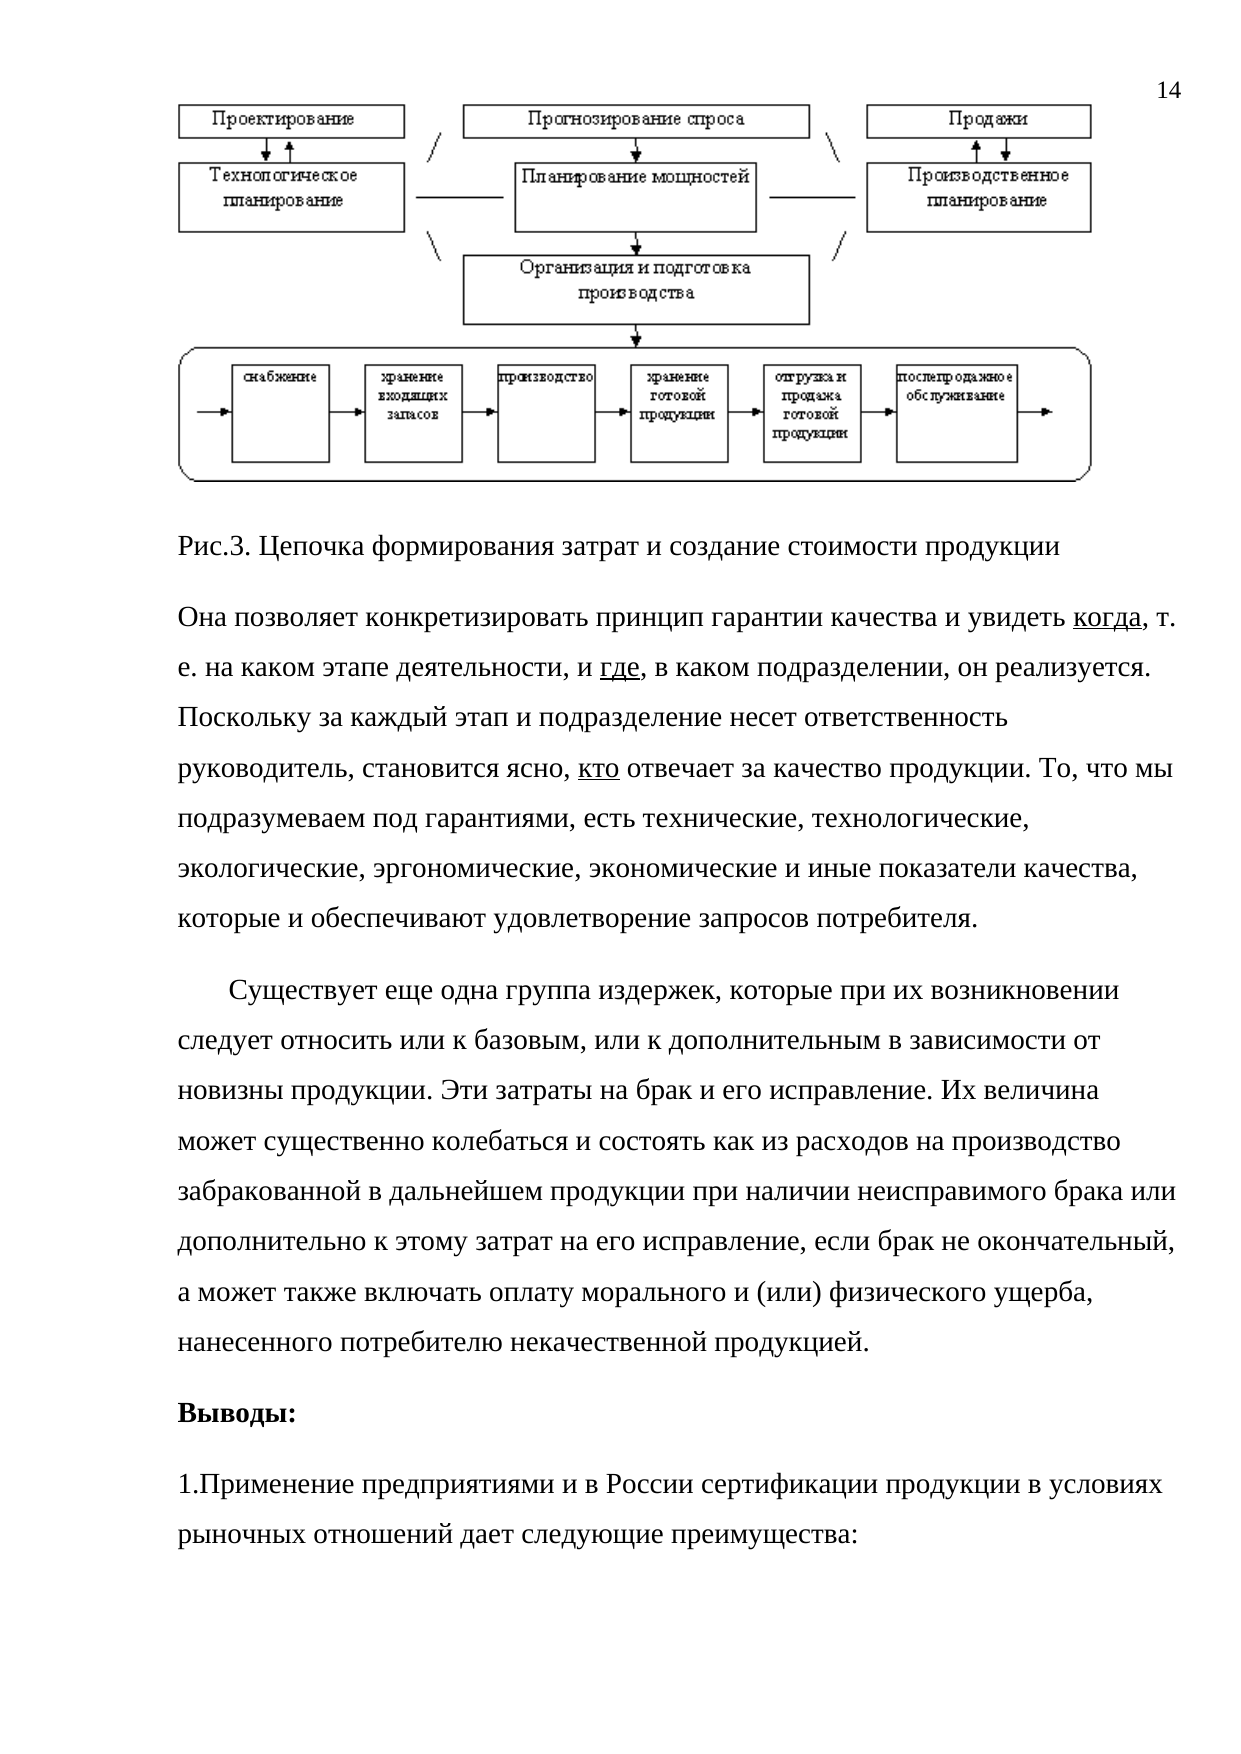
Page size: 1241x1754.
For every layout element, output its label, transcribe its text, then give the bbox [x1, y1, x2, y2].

text 1.Применение предприятиями и в России сертификации продукции в условиях рыночных отношений дает следующие преимущества: [177, 1466, 1181, 1550]
picture [177, 103, 1095, 482]
text Выводы: [177, 1395, 1181, 1429]
text Рис.3. Цепочка формирования затрат и создание стоимости продукции [177, 528, 1181, 561]
text Она позволяет конкретизировать принцип гарантии качества и увидеть когда, т. е. на каком этапе деятельности, и где, в каком подразделении, он реализуется. Поскольку за каждый этап и подразделение несет ответственность руководитель, становится ясно, кто отвечает за качество продукции. То, что мы подразумеваем под гарантиями, есть технические, технологические, экологические, эргономические, экономические и иные показатели качества, которые и обеспечивают удовлетворение запросов потребителя. [177, 599, 1181, 934]
text Существует еще одна группа издержек, которые при их возникновении следует относить или к базовым, или к дополнительным в зависимости от новизны продукции. Эти затраты на брак и его исправление. Их величина может существенно колебаться и состоять как из расходов на производство забракованной в дальнейшем продукции при наличии неисправимого брака или дополнительно к этому затрат на его исправление, если брак не окончательный, а может также включать оплату морального и (или) физического ущерба, нанесенного потребителю некачественной продукцией. [177, 972, 1181, 1357]
